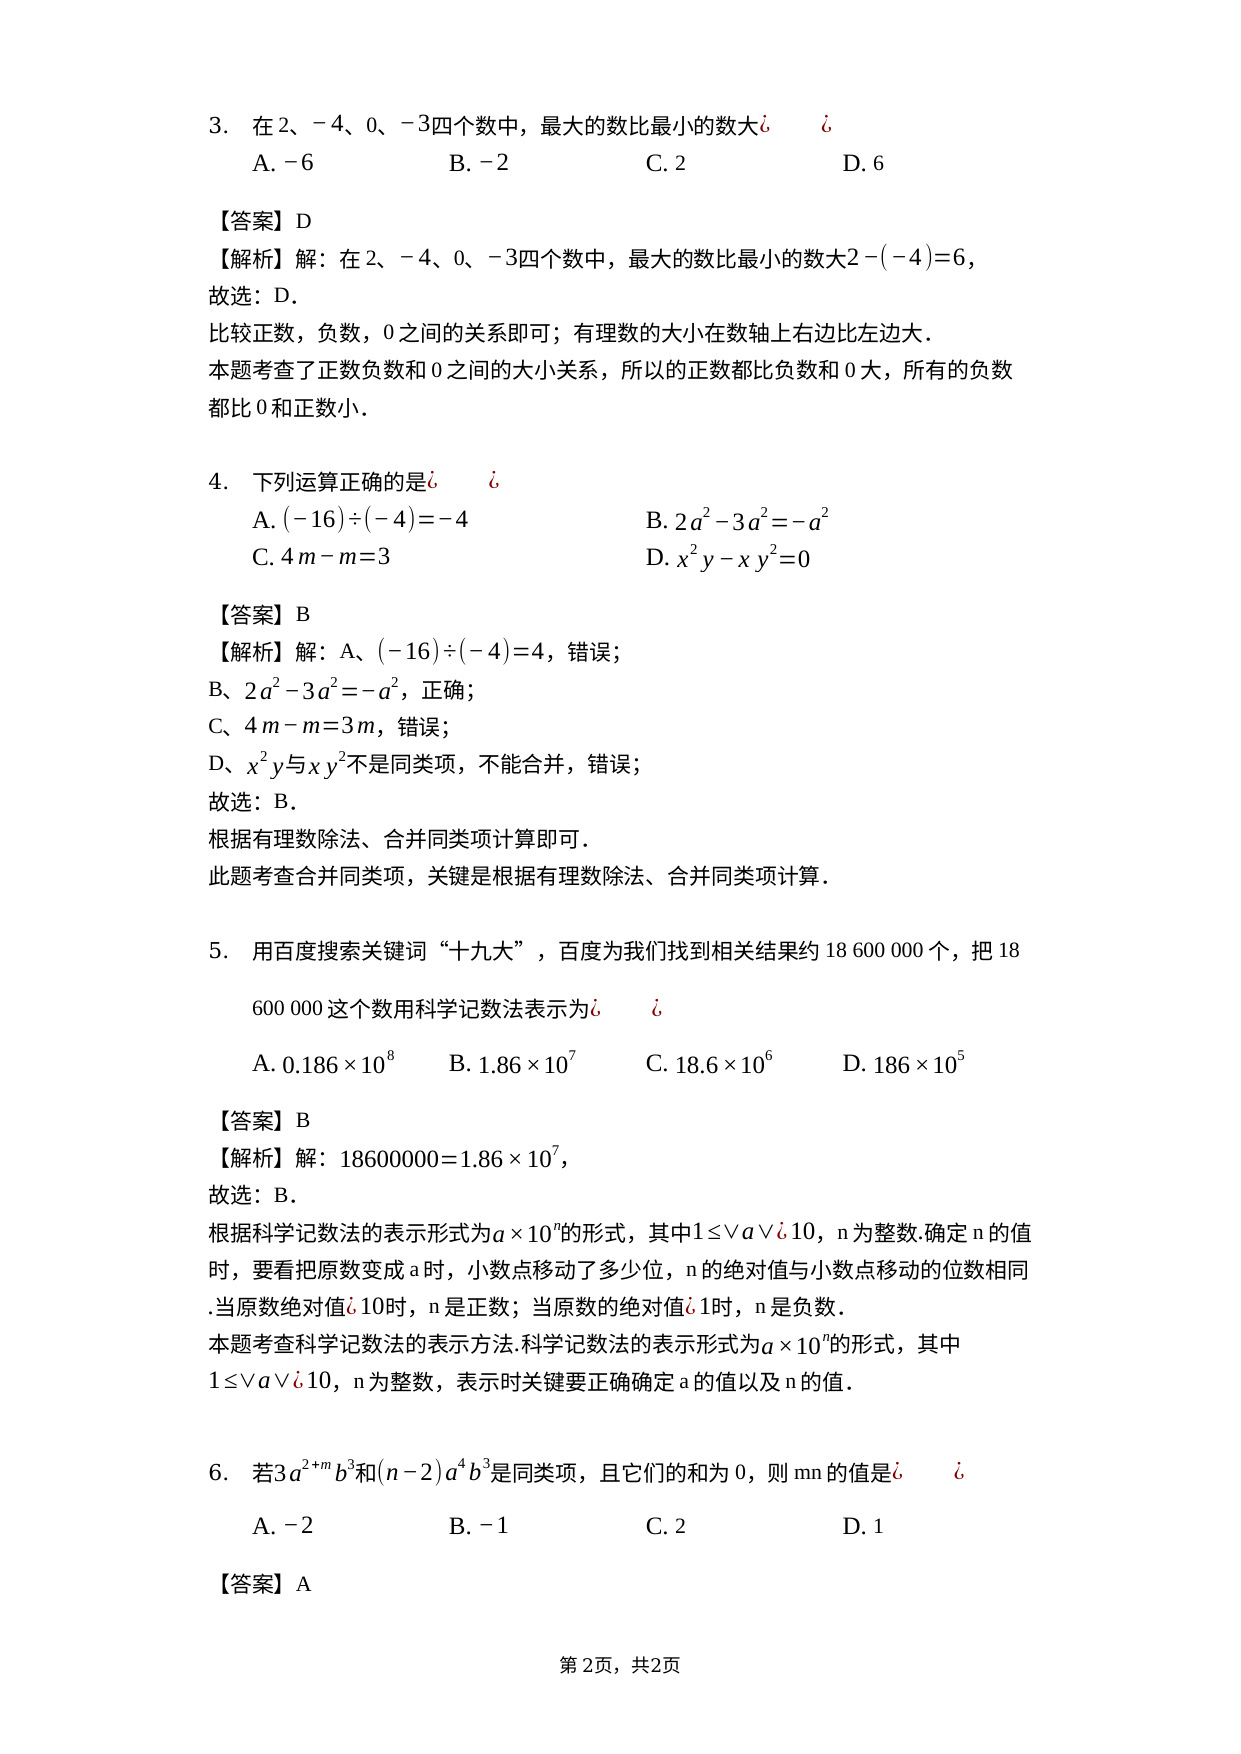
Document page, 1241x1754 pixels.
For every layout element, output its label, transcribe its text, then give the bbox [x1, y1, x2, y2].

list 【答案】D [208, 204, 1032, 236]
list A. B. C. 2 D. 1 [252, 1509, 1032, 1542]
list 若和是同类项，且它们的和为0，则mn的值是 [208, 1439, 1032, 1504]
list 【答案】B [208, 598, 1032, 630]
list 【解析】解：A、，错误； B、，正确； C、，错误； D、与不是同类项，不能合并，错误； 故选：B． 根据有理数除法、合并同类项计算即可． 此题考查合并同类项，关键是根据有理数除法、合并同类项计算． [208, 635, 1032, 928]
list 【解析】解：， 故选：B． 根据科学记数法的表示形式为的形式，其中，n为整数确定n的值时，要看把原数变成a时，小数点移动了多少位，n的绝对值与小数点移动的位数相同当原数绝对值时，n是正数；当原数的绝对值时，n是负数． 本题考查科学记数法的表示方法科学记数法的表示形式为的形式，其中，n为整数，表示时关键要正确确定a的值以及n的值． [208, 1141, 1032, 1434]
list A. B. C. 2 D. 6 [252, 146, 1032, 179]
list 【解析】解：在2、、0、四个数中，最大的数比最小的数大， 故选：D． 比较正数，负数，0之间的关系即可；有理数的大小在数轴上右边比左边大． 本题考查了正数负数和0之间的大小关系，所以的正数都比负数和0大，所有的负数都比0和正数小． [208, 241, 1032, 460]
list 在2、、0、四个数中，最大的数比最小的数大 [208, 108, 1032, 141]
list 【答案】B [208, 1103, 1032, 1136]
list 【答案】A [208, 1567, 1032, 1599]
list A. B. C. D. [252, 503, 1032, 573]
list 下列运算正确的是 [208, 465, 1032, 497]
list 用百度搜索关键词“十九大”，百度为我们找到相关结果约18 600 000个，把18 600 000这个数用科学记数法表示为 [208, 933, 1032, 1040]
list A. B. C. D. [252, 1046, 1032, 1078]
